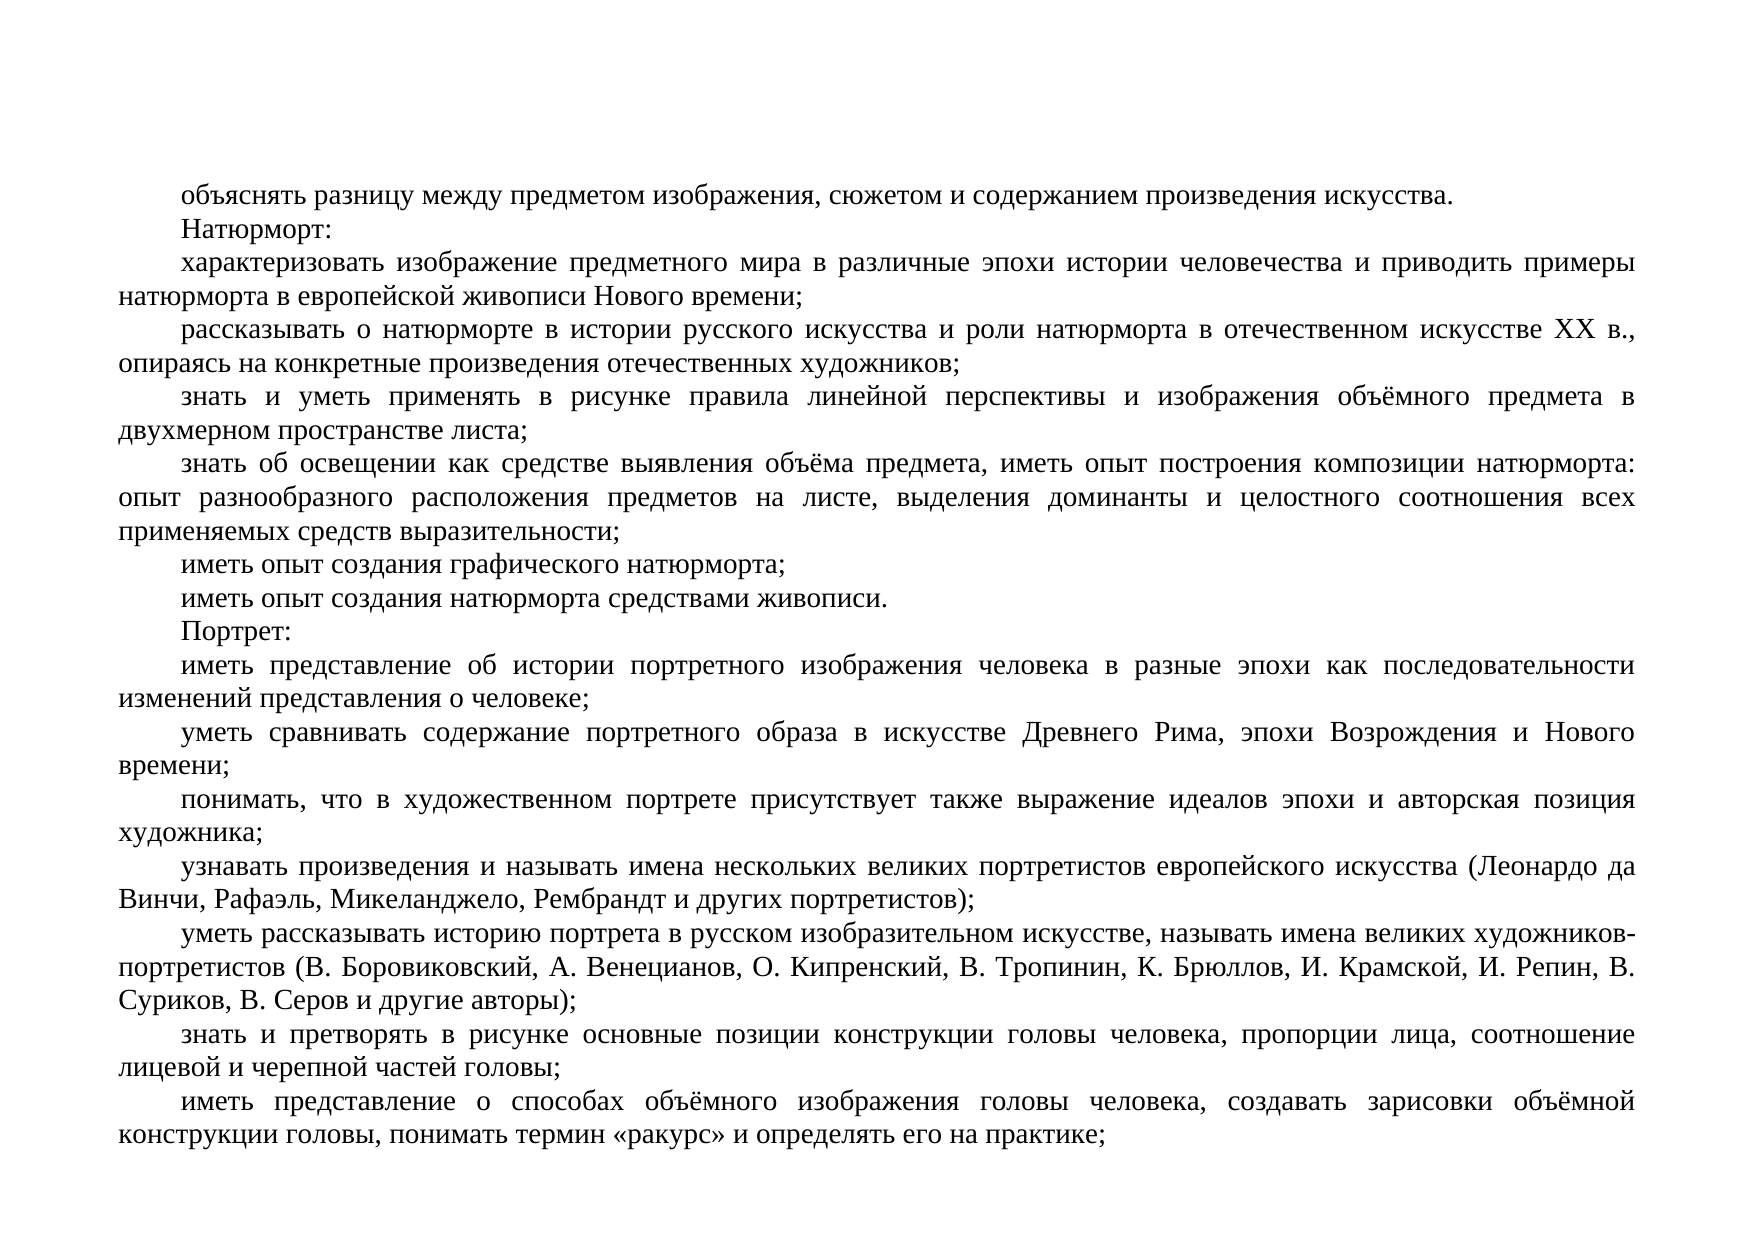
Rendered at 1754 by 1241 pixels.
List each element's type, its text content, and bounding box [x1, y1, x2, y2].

text знать об освещении как средстве выявления объёма предмета, иметь опыт построения композиции натюрморта: опыт разнообразного расположения предметов на листе, выделения доминанты и целостного соотношения всех применяемых средств выразительности; [118, 446, 1636, 546]
text знать и претворять в рисунке основные позиции конструкции головы человека, пропорции лица, соотношение лицевой и черепной частей головы; [118, 1016, 1636, 1083]
text уметь сравнивать содержание портретного образа в искусстве Древнего Рима, эпохи Возрождения и Нового времени; [118, 714, 1636, 781]
text знать и уметь применять в рисунке правила линейной перспективы и изображения объёмного предмета в двухмерном пространстве листа; [118, 378, 1636, 446]
text объяснять разницу между предметом изображения, сюжетом и содержанием произведения искусства. [118, 177, 1636, 211]
text понимать, что в художественном портрете присутствует также выражение идеалов эпохи и авторская позиция художника; [118, 781, 1636, 848]
text иметь опыт создания натюрморта средствами живописи. [118, 580, 1636, 613]
text Натюрморт: [118, 211, 1636, 244]
text уметь рассказывать историю портрета в русском изобразительном искусстве, называть имена великих художников-портретистов (В. Боровиковский, А. Венецианов, О. Кипренский, В. Тропинин, К. Брюллов, И. Крамской, И. Репин, В. Суриков, В. Серов и другие авторы); [118, 915, 1636, 1016]
text иметь опыт создания графического натюрморта; [118, 546, 1636, 580]
text рассказывать о натюрморте в истории русского искусства и роли натюрморта в отечественном искусстве ХХ в., опираясь на конкретные произведения отечественных художников; [118, 311, 1636, 378]
text Портрет: [118, 613, 1636, 647]
text иметь представление об истории портретного изображения человека в разные эпохи как последовательности изменений представления о человеке; [118, 647, 1636, 714]
text иметь представление о способах объёмного изображения головы человека, создавать зарисовки объёмной конструкции головы, понимать термин «ракурс» и определять его на практике; [118, 1083, 1636, 1150]
text характеризовать изображение предметного мира в различные эпохи истории человечества и приводить примеры натюрморта в европейской живописи Нового времени; [118, 244, 1636, 311]
text узнавать произведения и называть имена нескольких великих портретистов европейского искусства (Леонардо да Винчи, Рафаэль, Микеланджело, Рембрандт и других портретистов); [118, 848, 1636, 915]
